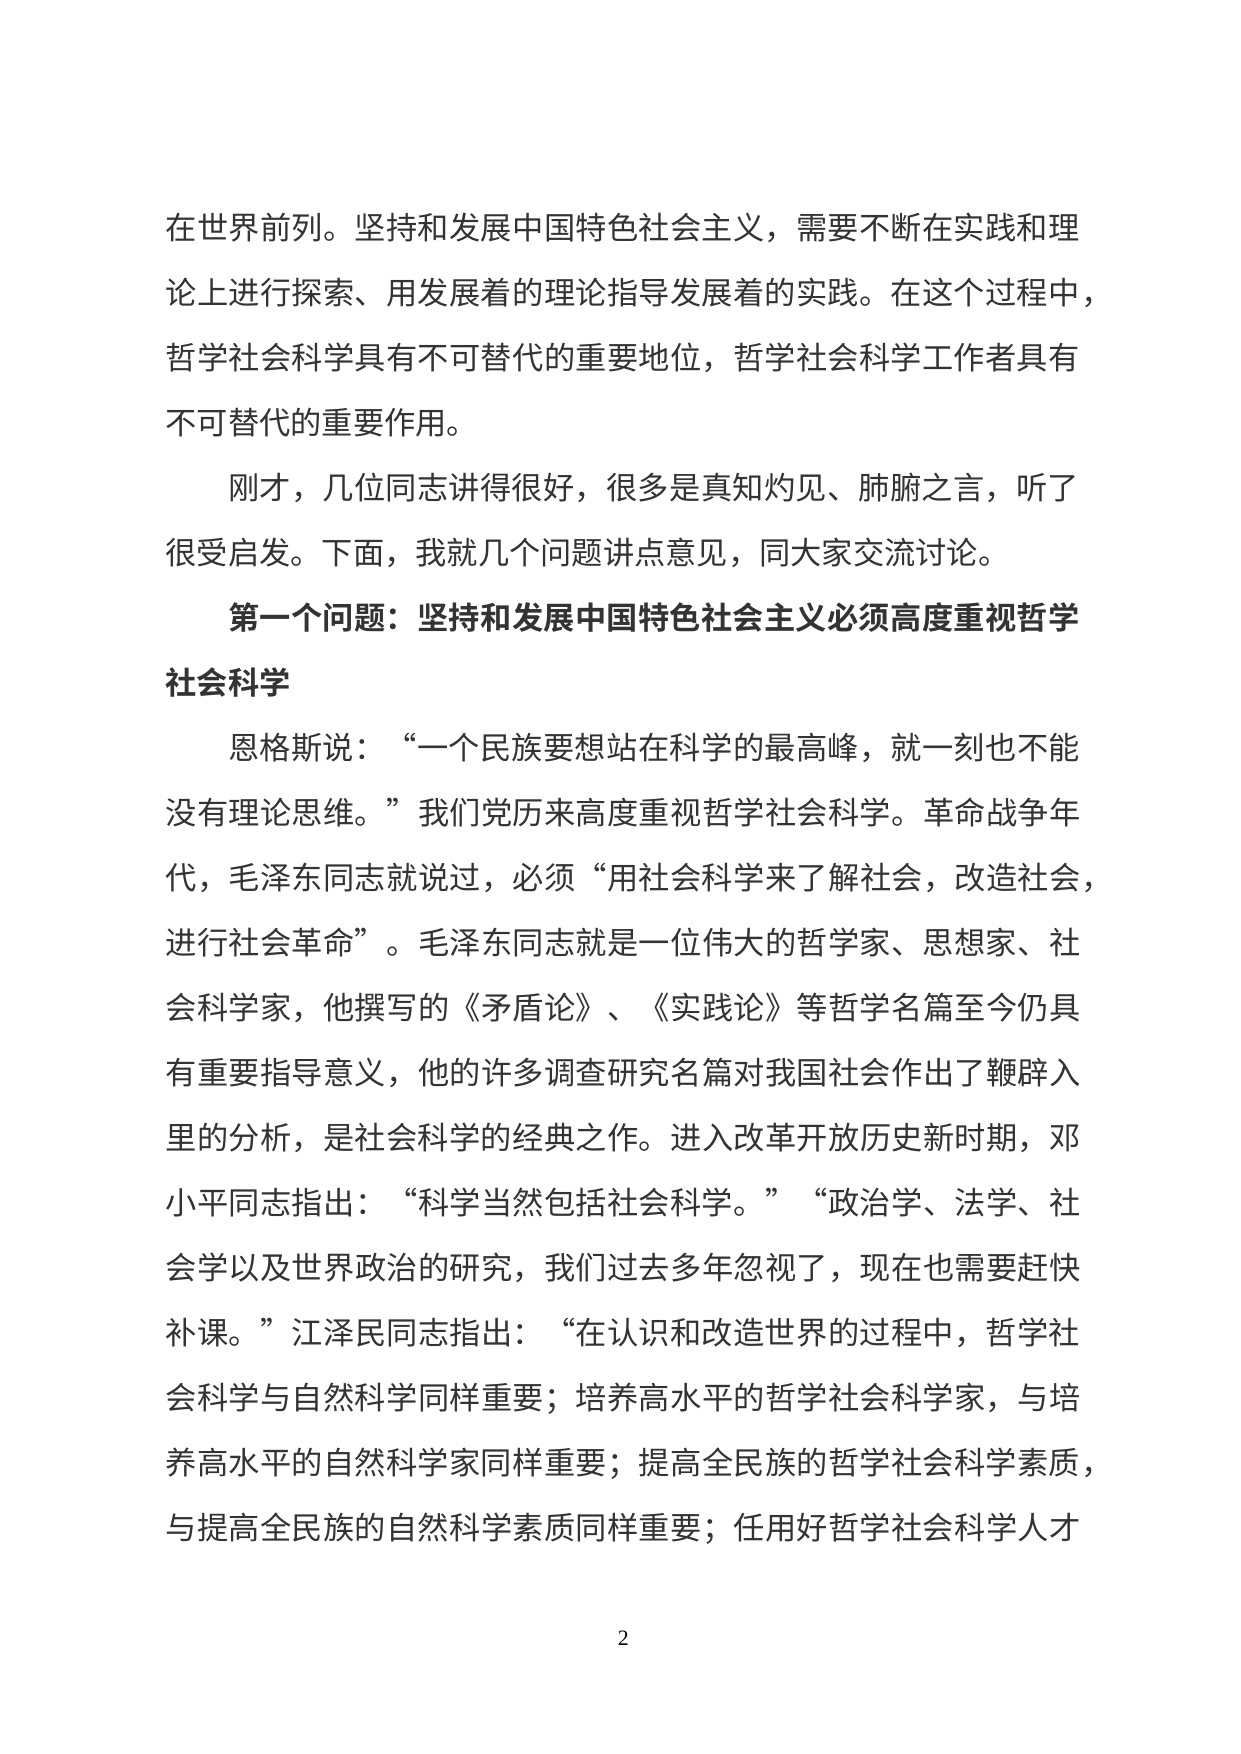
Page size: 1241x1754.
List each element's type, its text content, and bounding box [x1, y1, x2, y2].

text 刚才，几位同志讲得很好，很多是真知灼见、肺腑之言，听了很受启发。下面，我就几个问题讲点意见，同大家交流讨论。 [165, 453, 1081, 583]
text 第一个问题：坚持和发展中国特色社会主义必须高度重视哲学社会科学 [165, 583, 1081, 713]
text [165, 713, 1081, 1558]
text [165, 193, 1081, 453]
